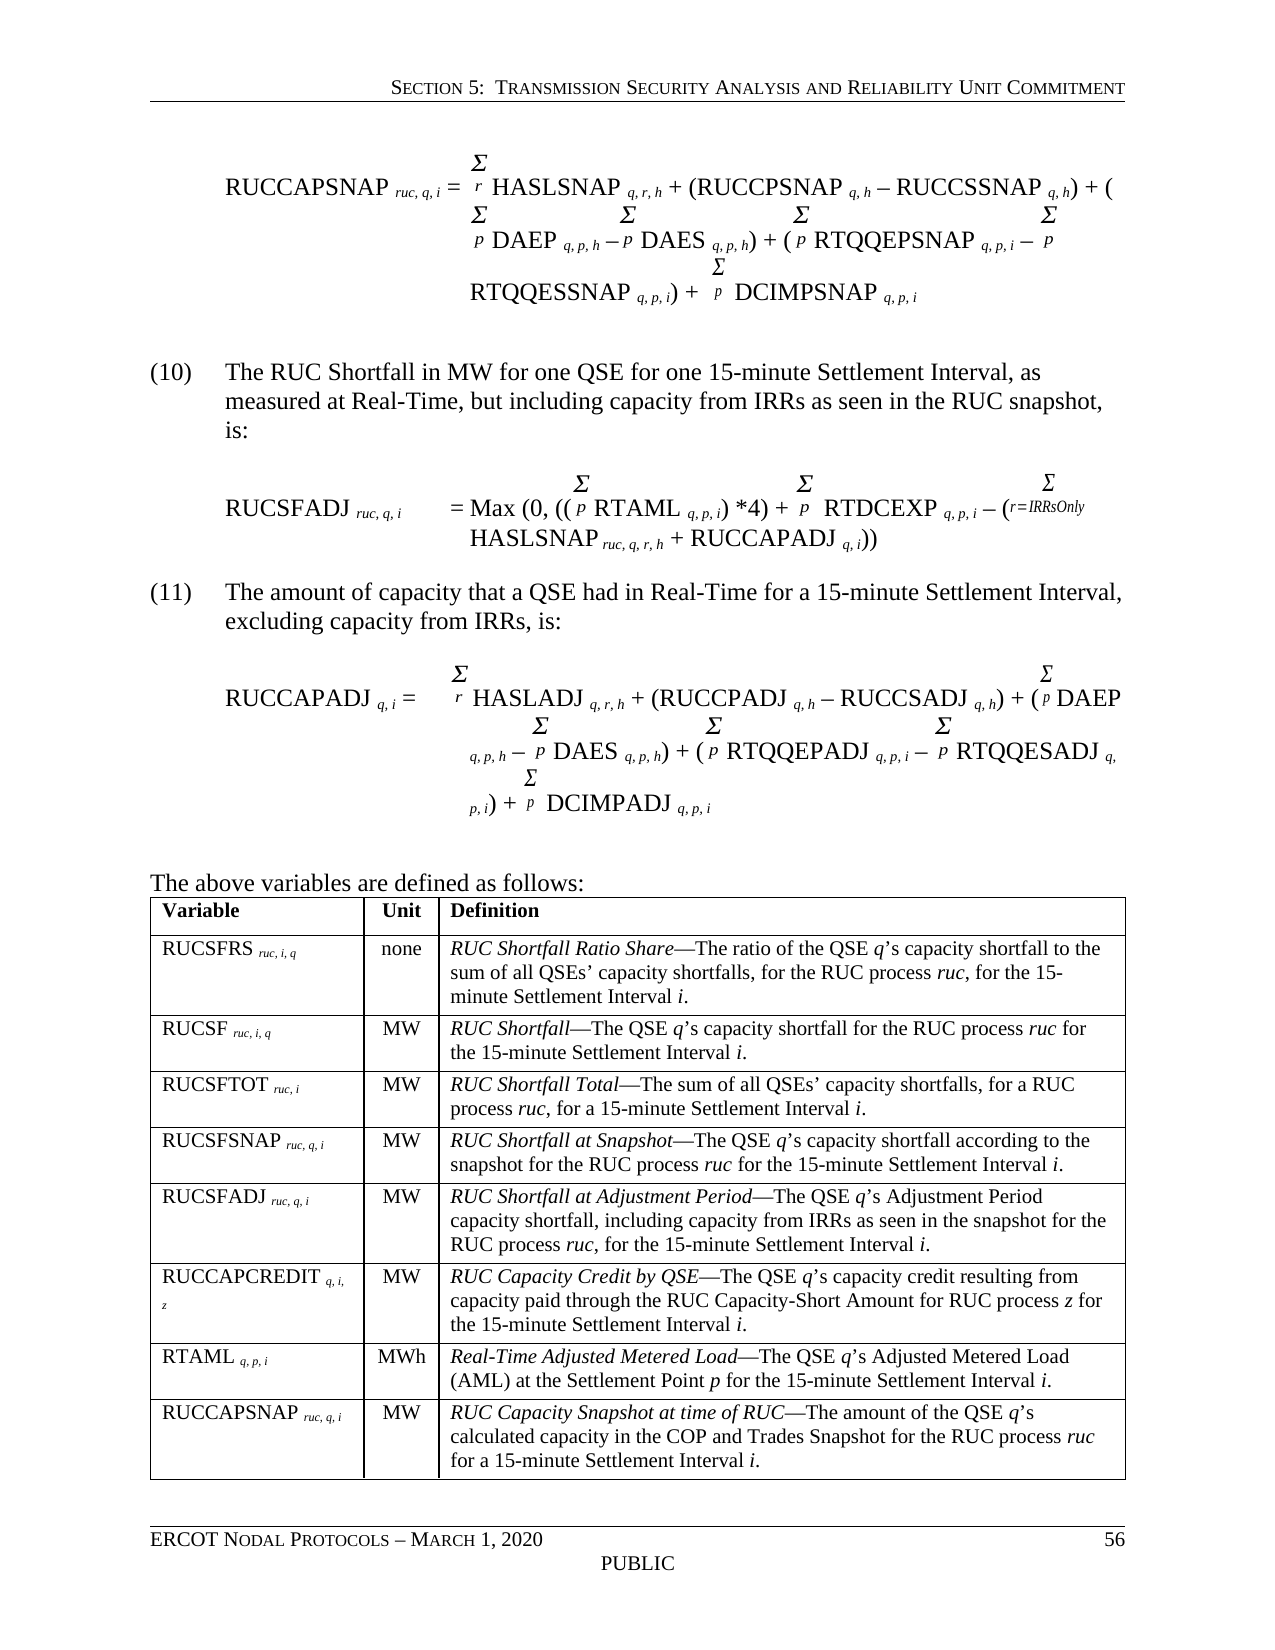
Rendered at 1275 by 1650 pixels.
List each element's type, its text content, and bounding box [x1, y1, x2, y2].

text RUCCAPSNAP ruc, q, i = HASLSNAP q, r, h + (RUCCPSNAP q, h – RUCCSSNAP q, h) + (DAEP q, p, h –DAES q, p, h) + (RTQQEPSNAP q, p, i – RTQQESSNAP q, p, i) + DCIMPSNAP q, p, i [225, 150, 1125, 332]
table_cell MW [365, 1184, 438, 1262]
table_cell MW [365, 1072, 438, 1127]
table_cell RUC Shortfall—The QSE q’s capacity shortfall for the RUC process ruc for the 15-minute Settlement Interval i. [440, 1016, 1125, 1071]
table_header Definition [440, 898, 1125, 935]
table_cell MW [365, 1016, 438, 1071]
table_cell RUC Capacity Credit by QSE—The QSE q’s capacity credit resulting from capacity paid through the RUC Capacity-Short Amount for RUC process z for the 15-minute Settlement Interval i. [440, 1264, 1125, 1342]
table_cell MW [365, 1400, 438, 1478]
table_cell MW [365, 1128, 438, 1182]
table_cell MW [365, 1264, 438, 1342]
table_cell RUCSF ruc, i, q [151, 1016, 363, 1071]
table_cell RTAML q, p, i [151, 1344, 363, 1398]
text (10) The RUC Shortfall in MW for one QSE for one 15-minute Settlement Interval, as measured at Real-Time, but including capacity from IRRs as seen in the RUC snapshot, is: [150, 357, 1125, 443]
table_cell RUC Shortfall at Snapshot—The QSE q’s capacity shortfall according to the snapshot for the RUC process ruc for the 15-minute Settlement Interval i. [440, 1128, 1125, 1182]
table_cell RUC Capacity Snapshot at time of RUC—The amount of the QSE q’s calculated capacity in the COP and Trades Snapshot for the RUC process ruc for a 15-minute Settlement Interval i. [440, 1400, 1125, 1478]
table_cell RUCCAPCREDIT q, i, z [151, 1264, 363, 1342]
table_cell Real-Time Adjusted Metered Load—The QSE q’s Adjusted Metered Load (AML) at the Settlement Point p for the 15-minute Settlement Interval i. [440, 1344, 1125, 1398]
text RUCCAPADJ q, i = HASLADJ q, r, h + (RUCCPADJ q, h – RUCCSADJ q, h) + (DAEP q, p, h – DAES q, p, h) + (RTQQEPADJ q, p, i – RTQQESADJ q, p, i) + DCIMPADJ q, p, i [225, 660, 1125, 843]
table_cell RUC Shortfall at Adjustment Period—The QSE q’s Adjustment Period capacity shortfall, including capacity from IRRs as seen in the snapshot for the RUC process ruc, for the 15-minute Settlement Interval i. [440, 1184, 1125, 1262]
table_cell none [365, 936, 438, 1015]
text (11) The amount of capacity that a QSE had in Real-Time for a 15-minute Settlement Interval, excluding capacity from IRRs, is: [150, 577, 1125, 635]
table_cell RUC Shortfall Ratio Share—The ratio of the QSE q’s capacity shortfall to the sum of all QSEs’ capacity shortfalls, for the RUC process ruc, for the 15-minute Settlement Interval i. [440, 936, 1125, 1015]
text RUCSFADJ ruc, q, i = Max (0, ((RTAML q, p, i) *4) + RTDCEXP q, p, i – (HASLSNAP ruc, q, r, h + RUCCAPADJ q, i)) [225, 468, 1125, 552]
table_cell MWh [365, 1344, 438, 1398]
table_header Unit [365, 898, 438, 935]
table_cell RUCSFRS ruc, i, q [151, 936, 363, 1015]
table_cell RUCSFADJ ruc, q, i [151, 1184, 363, 1262]
table_cell RUCSFTOT ruc, i [151, 1072, 363, 1127]
table_header Variable [151, 898, 363, 935]
table_cell RUC Shortfall Total—The sum of all QSEs’ capacity shortfalls, for a RUC process ruc, for a 15-minute Settlement Interval i. [440, 1072, 1125, 1127]
table_cell RUCCAPSNAP ruc, q, i [151, 1400, 363, 1478]
table_cell RUCSFSNAP ruc, q, i [151, 1128, 363, 1182]
text The above variables are defined as follows: [150, 868, 1125, 897]
